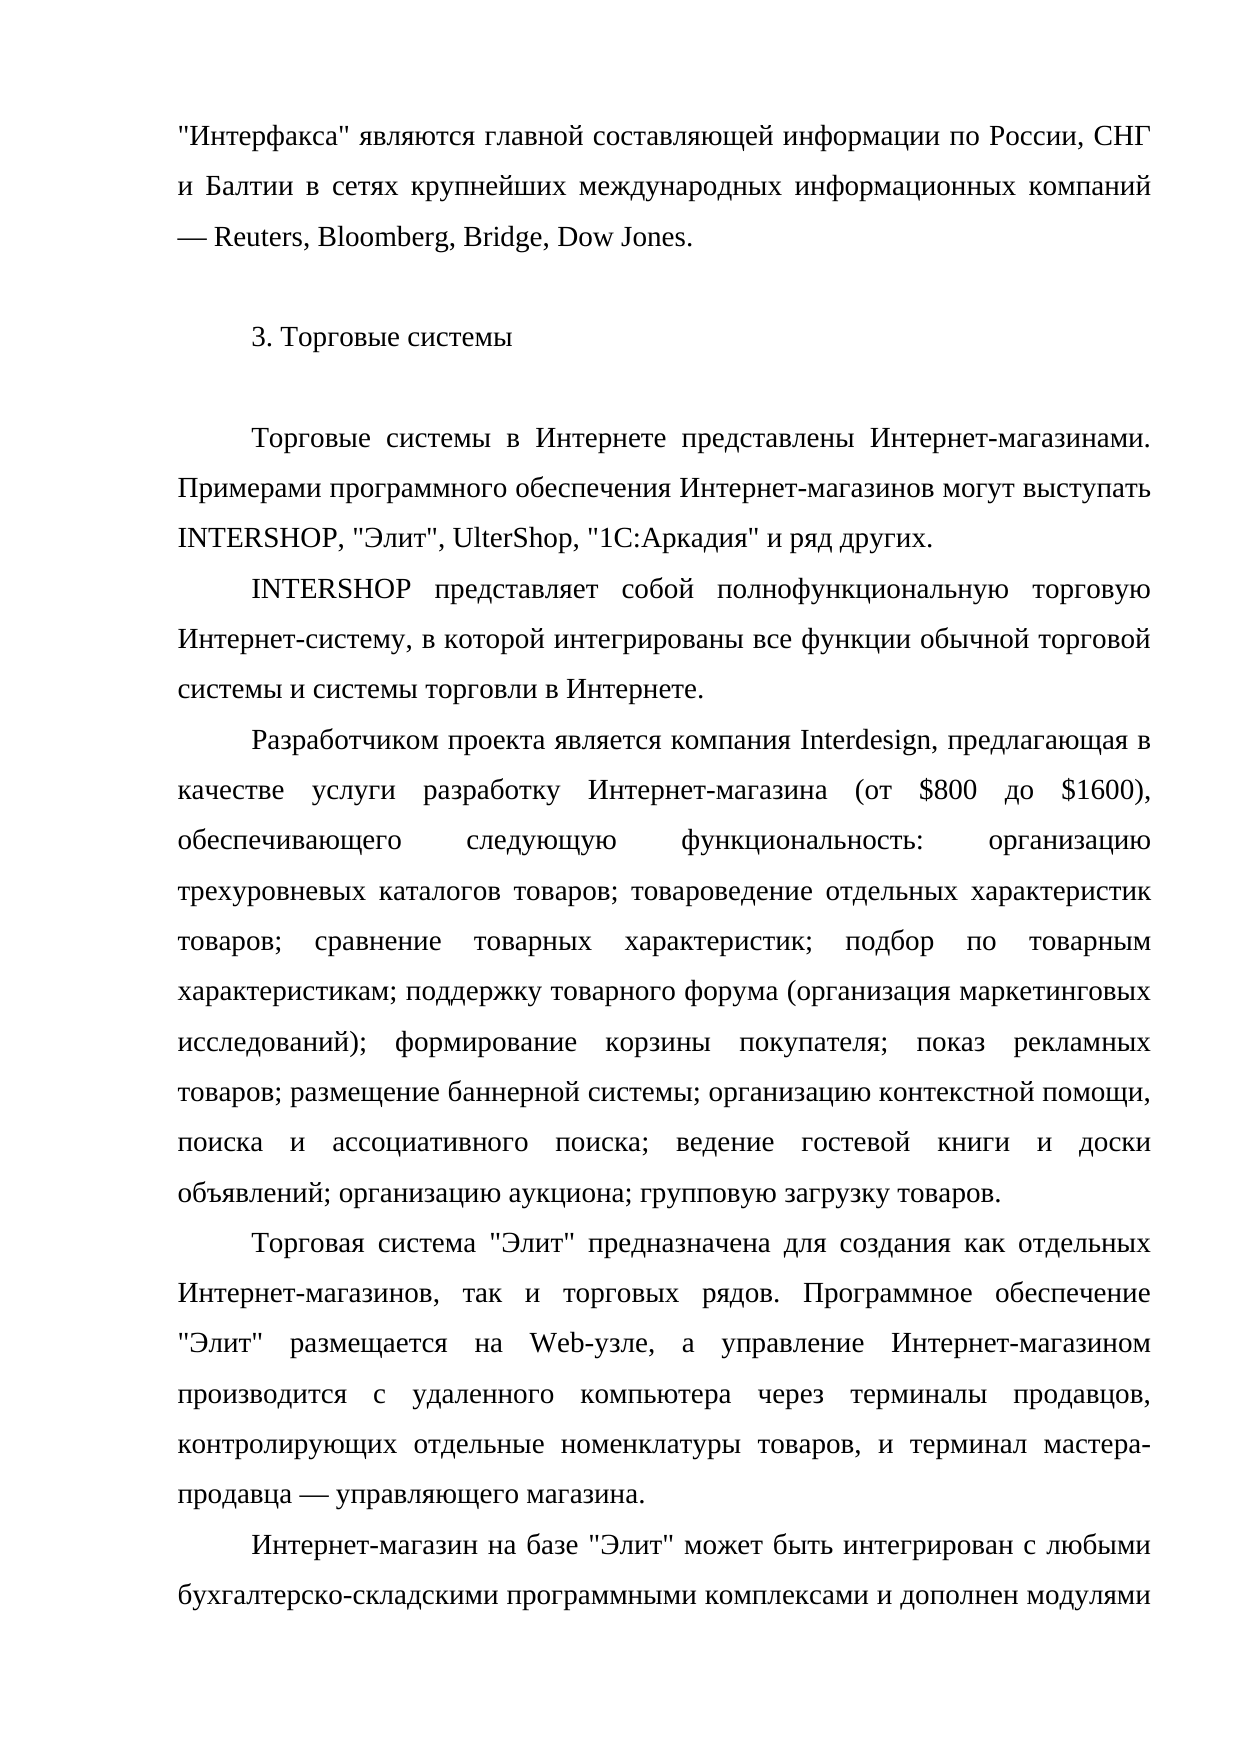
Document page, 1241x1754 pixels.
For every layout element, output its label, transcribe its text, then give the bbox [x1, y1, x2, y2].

text 3. Торговые системы [177, 319, 1152, 353]
text Разработчиком проекта является компания Interdesign, предлагающая в качестве услуги разработку Интернет-магазина (от $800 до $1600), обеспечивающего следующую функциональность: организацию трехуровневых каталогов товаров; товароведение отдельных характеристик товаров; сравнение товарных характеристик; подбор по товарным характеристикам; поддержку товарного форума (организация маркетинговых исследований); формирование корзины покупателя; показ рекламных товаров; размещение баннерной системы; организацию контекстной помощи, поиска и ассоциативного поиска; ведение гостевой книги и доски объявлений; организацию аукциона; групповую загрузку товаров. [177, 722, 1152, 1208]
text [177, 118, 1152, 252]
text INTERSHOP представляет собой полнофункциональную торговую Интернет-систему, в которой интегрированы все функции обычной торговой системы и системы торговли в Интернете. [177, 571, 1152, 705]
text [177, 1527, 1152, 1611]
text Торговые системы в Интернете представлены Интернет-магазинами. Примерами программного обеспечения Интернет-магазинов могут выступать INTERSHOP, "Элит", UlterShop, "1С:Аркадия" и ряд других. [177, 420, 1152, 554]
text Торговая система "Элит" предназначена для создания как отдельных Интернет-магазинов, так и торговых рядов. Программное обеспечение "Элит" размещается на Web-узле, а управление Интернет-магазином производится с удаленного компьютера через терминалы продавцов, контролирующих отдельные номенклатуры товаров, и терминал мастера-продавца — управляющего магазина. [177, 1225, 1152, 1510]
